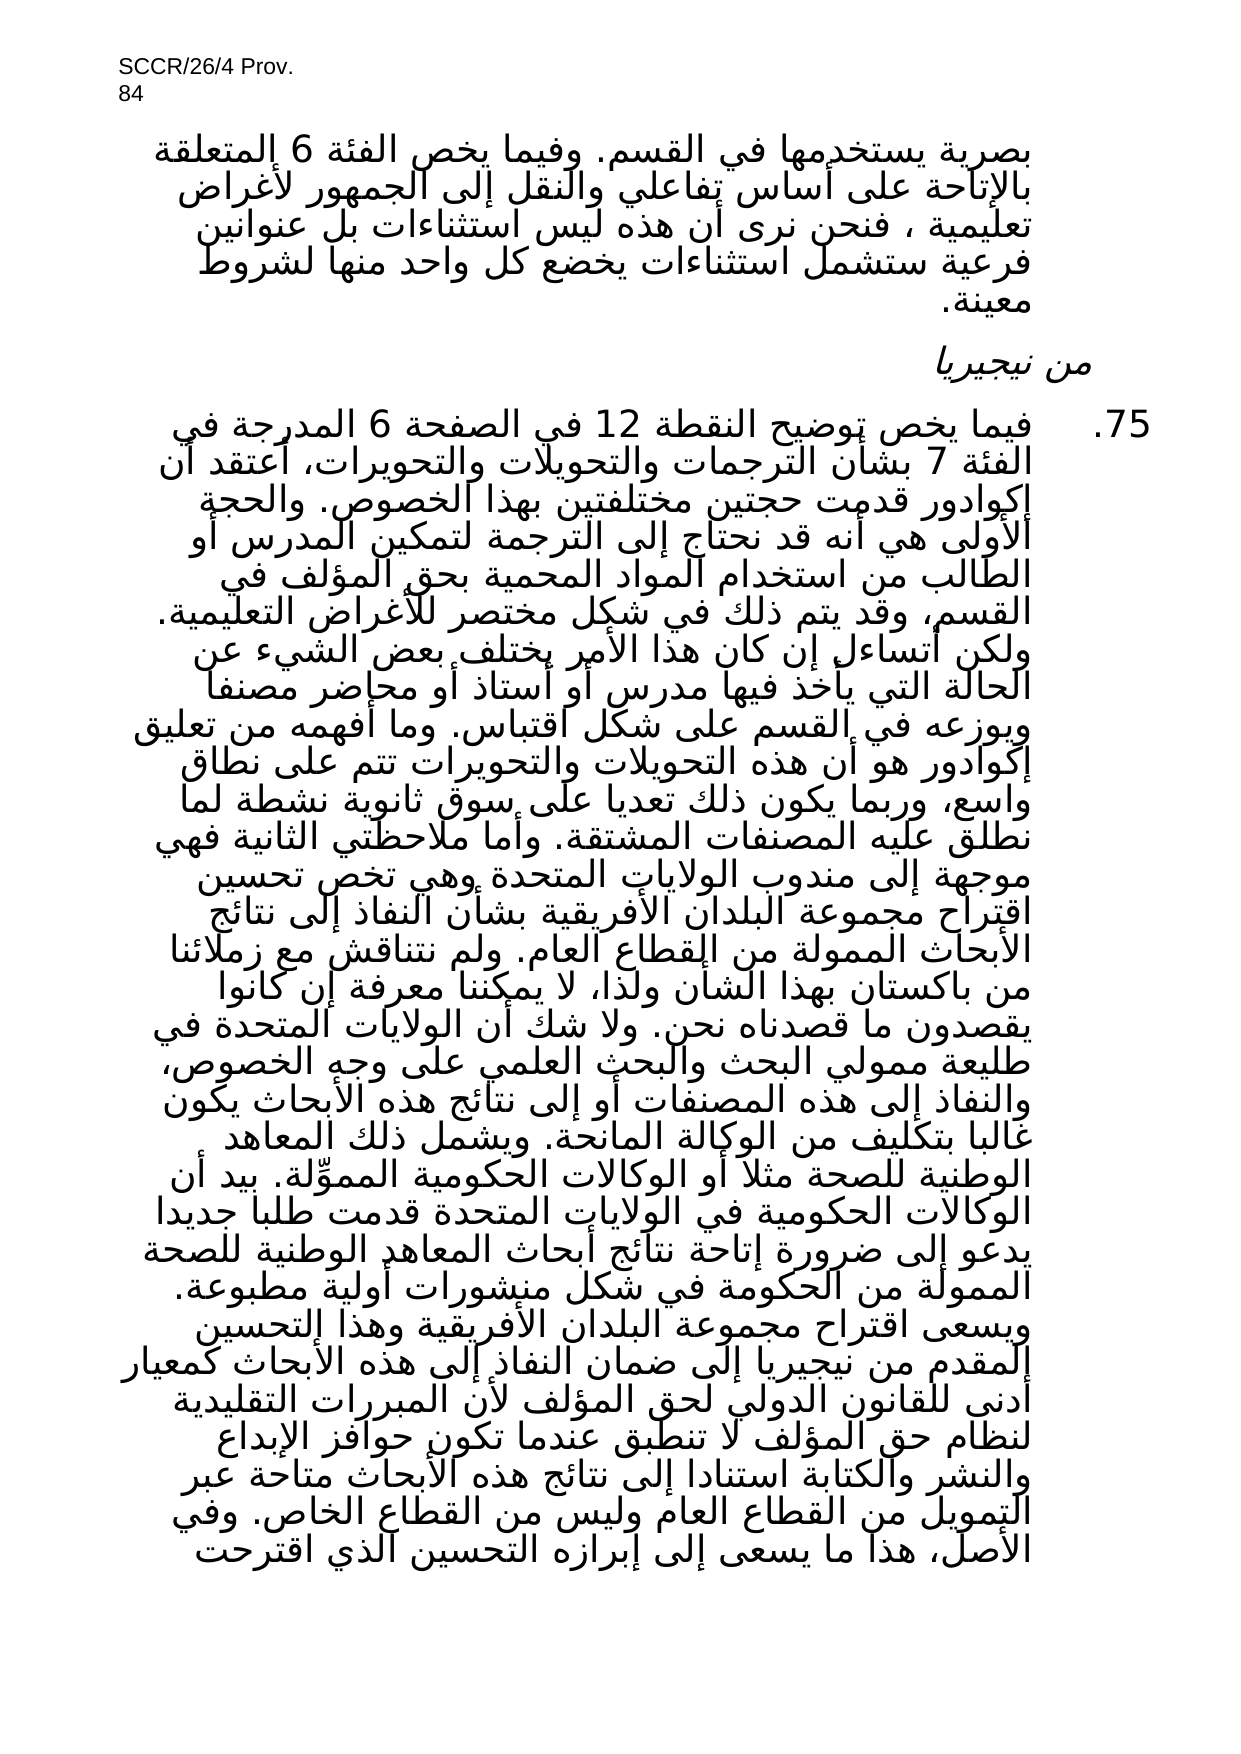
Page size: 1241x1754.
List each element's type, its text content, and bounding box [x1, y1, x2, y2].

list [118, 407, 1092, 1570]
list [118, 132, 1092, 320]
text من نيجيريا [118, 345, 1092, 382]
